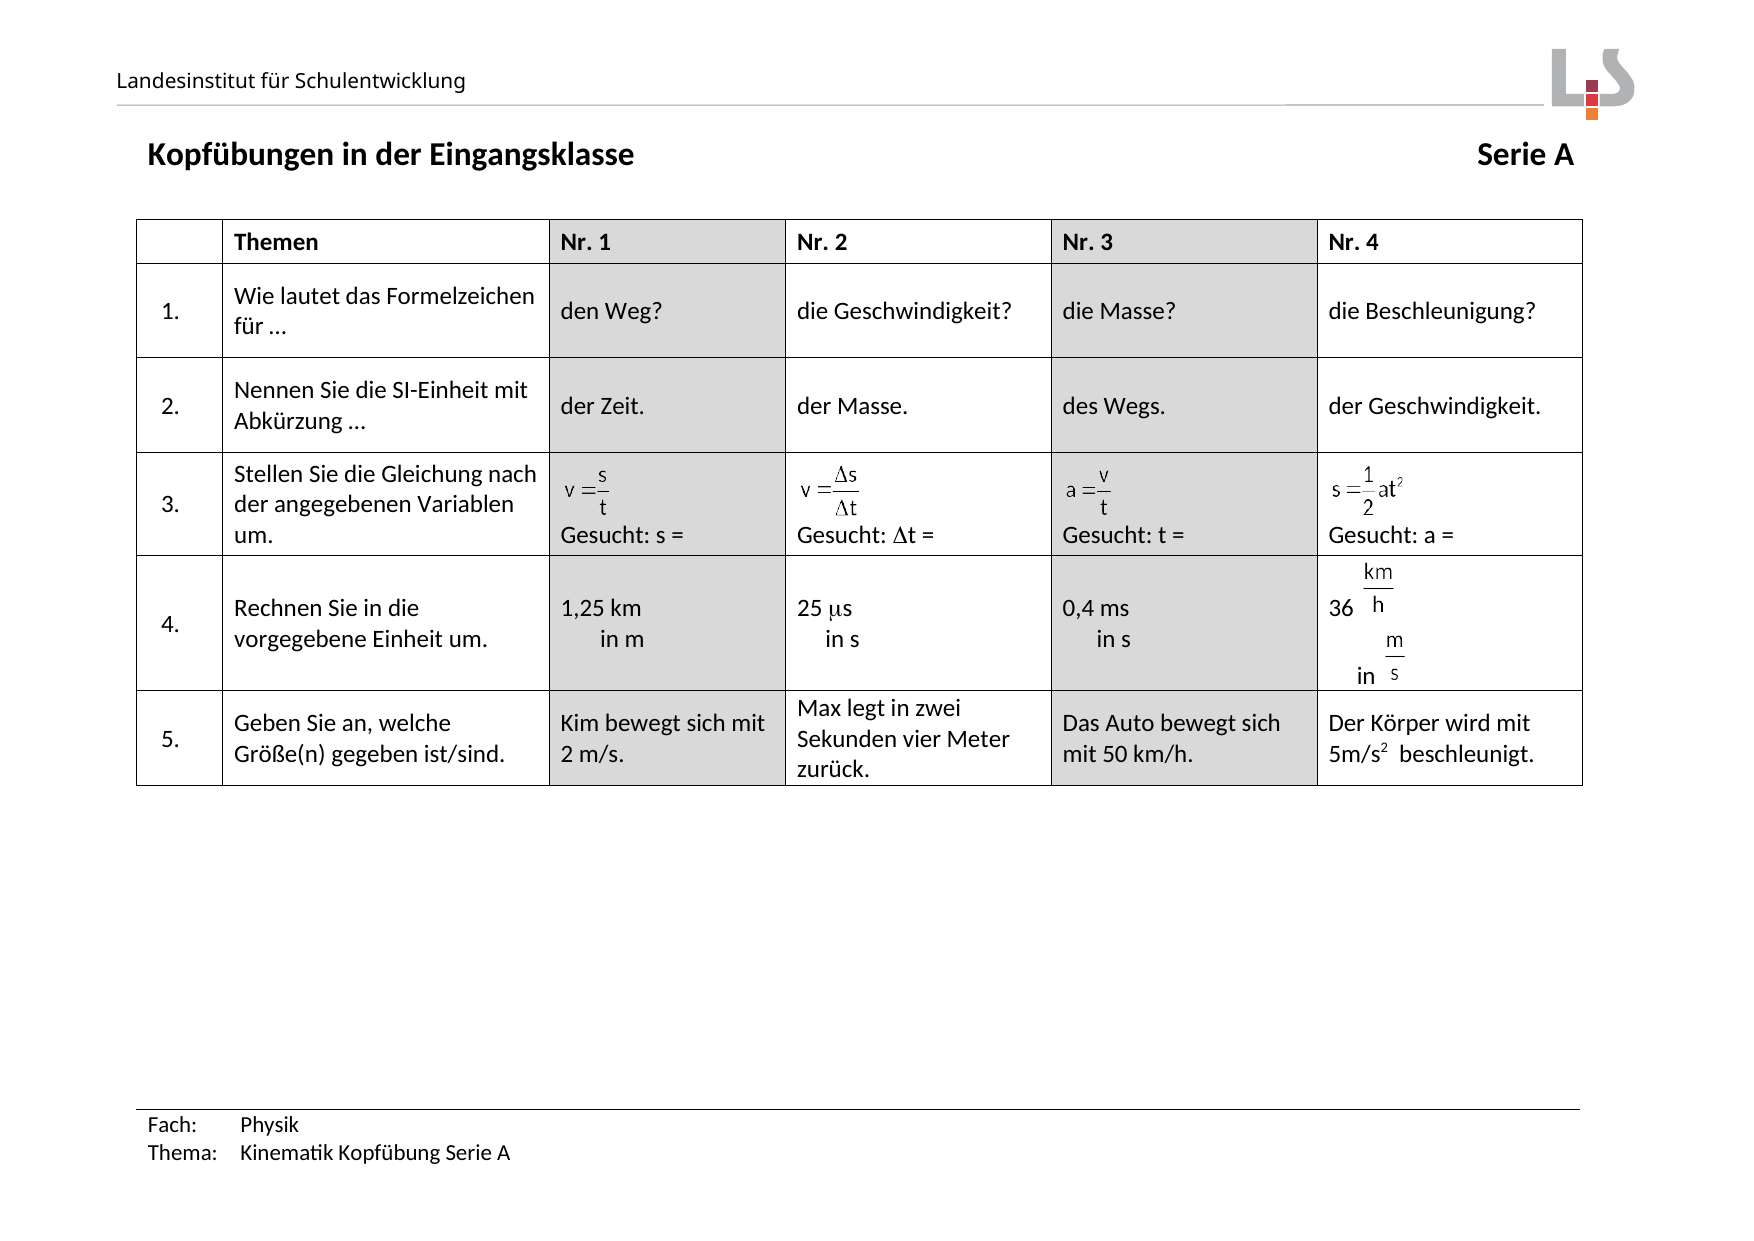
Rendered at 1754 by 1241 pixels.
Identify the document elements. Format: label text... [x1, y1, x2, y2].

table_cell der Masse. [786, 358, 1051, 452]
table_cell Kim bewegt sich mit 2 m/s. [550, 691, 785, 785]
table_header Nr. 1 [550, 220, 785, 263]
table_cell 1,25 km in m [550, 556, 785, 690]
table_header Themen [223, 220, 549, 263]
table_cell 25 s in s [786, 556, 1051, 690]
table_cell Gesucht: s = [550, 453, 785, 555]
table_header Nr. 4 [1318, 220, 1582, 263]
table_cell Geben Sie an, welche Größe(n) gegeben ist/sind. [223, 691, 549, 785]
table_cell Gesucht: a = [1318, 453, 1582, 555]
table_cell den Weg? [550, 264, 785, 357]
table_header Nr. 3 [1052, 220, 1317, 263]
table_cell [137, 556, 222, 690]
table_cell [137, 453, 222, 555]
table_cell Nennen Sie die SI-Einheit mit Abkürzung … [223, 358, 549, 452]
table_cell Wie lautet das Formelzeichen für … [223, 264, 549, 357]
table_cell [137, 691, 222, 785]
table_cell Der Körper wird mit 5m/s2 beschleunigt. [1318, 691, 1582, 785]
table_header [137, 220, 222, 263]
table_cell Max legt in zwei Sekunden vier Meter zurück. [786, 691, 1051, 785]
table_cell die Beschleunigung? [1318, 264, 1582, 357]
table_cell Rechnen Sie in die vorgegebene Einheit um. [223, 556, 549, 690]
table_header Nr. 2 [786, 220, 1051, 263]
table_cell Das Auto bewegt sich mit 50 km/h. [1052, 691, 1317, 785]
table_cell Stellen Sie die Gleichung nach der angegebenen Variablen um. [223, 453, 549, 555]
table_cell des Wegs. [1052, 358, 1317, 452]
table_cell 36 in [1318, 556, 1582, 690]
table_cell der Zeit. [550, 358, 785, 452]
table_cell Gesucht: t = [1052, 453, 1317, 555]
text Kopfübungen in der Eingangsklasse Serie A [148, 133, 1636, 174]
table_cell [137, 264, 222, 357]
table_cell 0,4 ms in s [1052, 556, 1317, 690]
table_cell die Masse? [1052, 264, 1317, 357]
table_cell Gesucht: t = [786, 453, 1051, 555]
table_cell [137, 358, 222, 452]
table_cell der Geschwindigkeit. [1318, 358, 1582, 452]
table_cell die Geschwindigkeit? [786, 264, 1051, 357]
